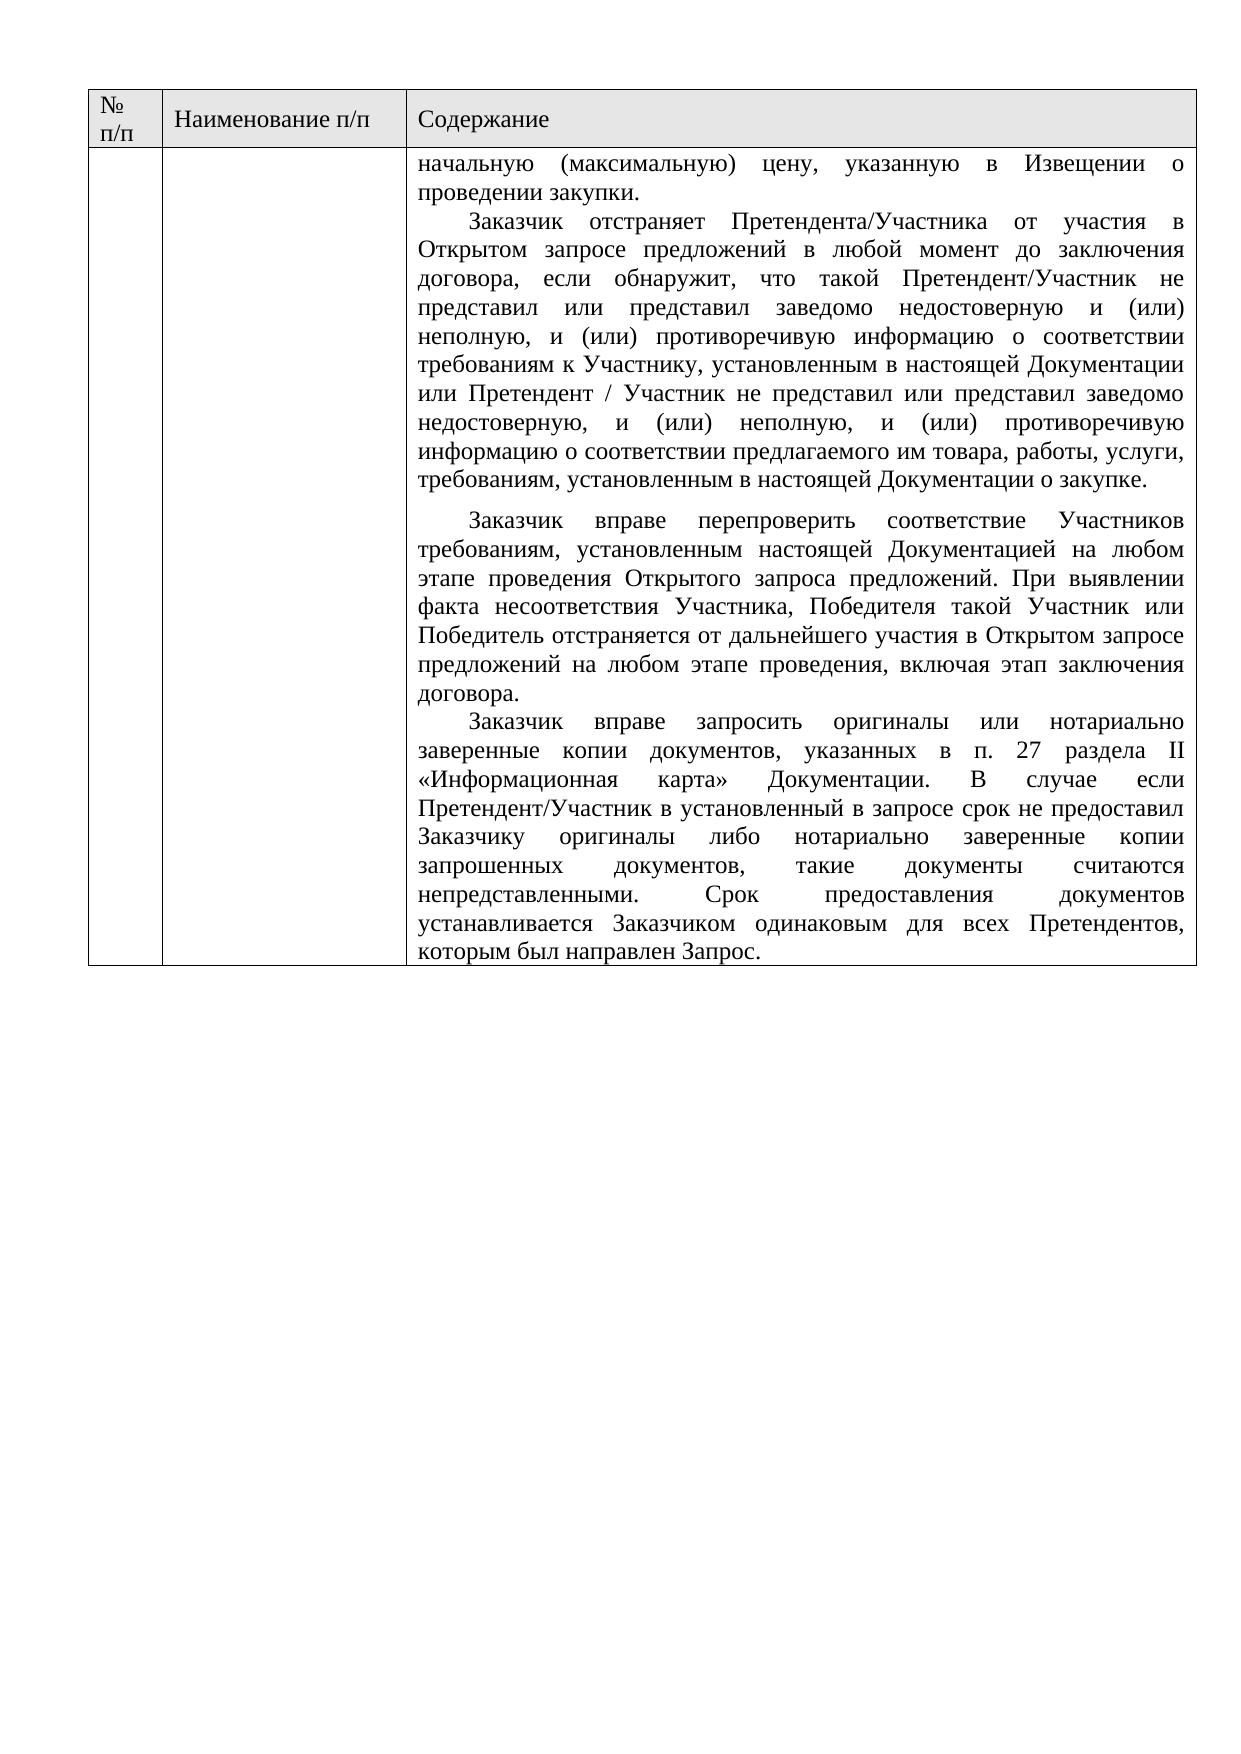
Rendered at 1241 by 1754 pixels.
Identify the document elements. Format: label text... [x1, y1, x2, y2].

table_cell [407, 148, 1196, 965]
table_header Наименование п/п [163, 90, 406, 147]
table_cell [89, 148, 162, 965]
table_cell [163, 148, 406, 965]
table_header № п/п [89, 90, 162, 147]
table_header Содержание [407, 90, 1196, 147]
